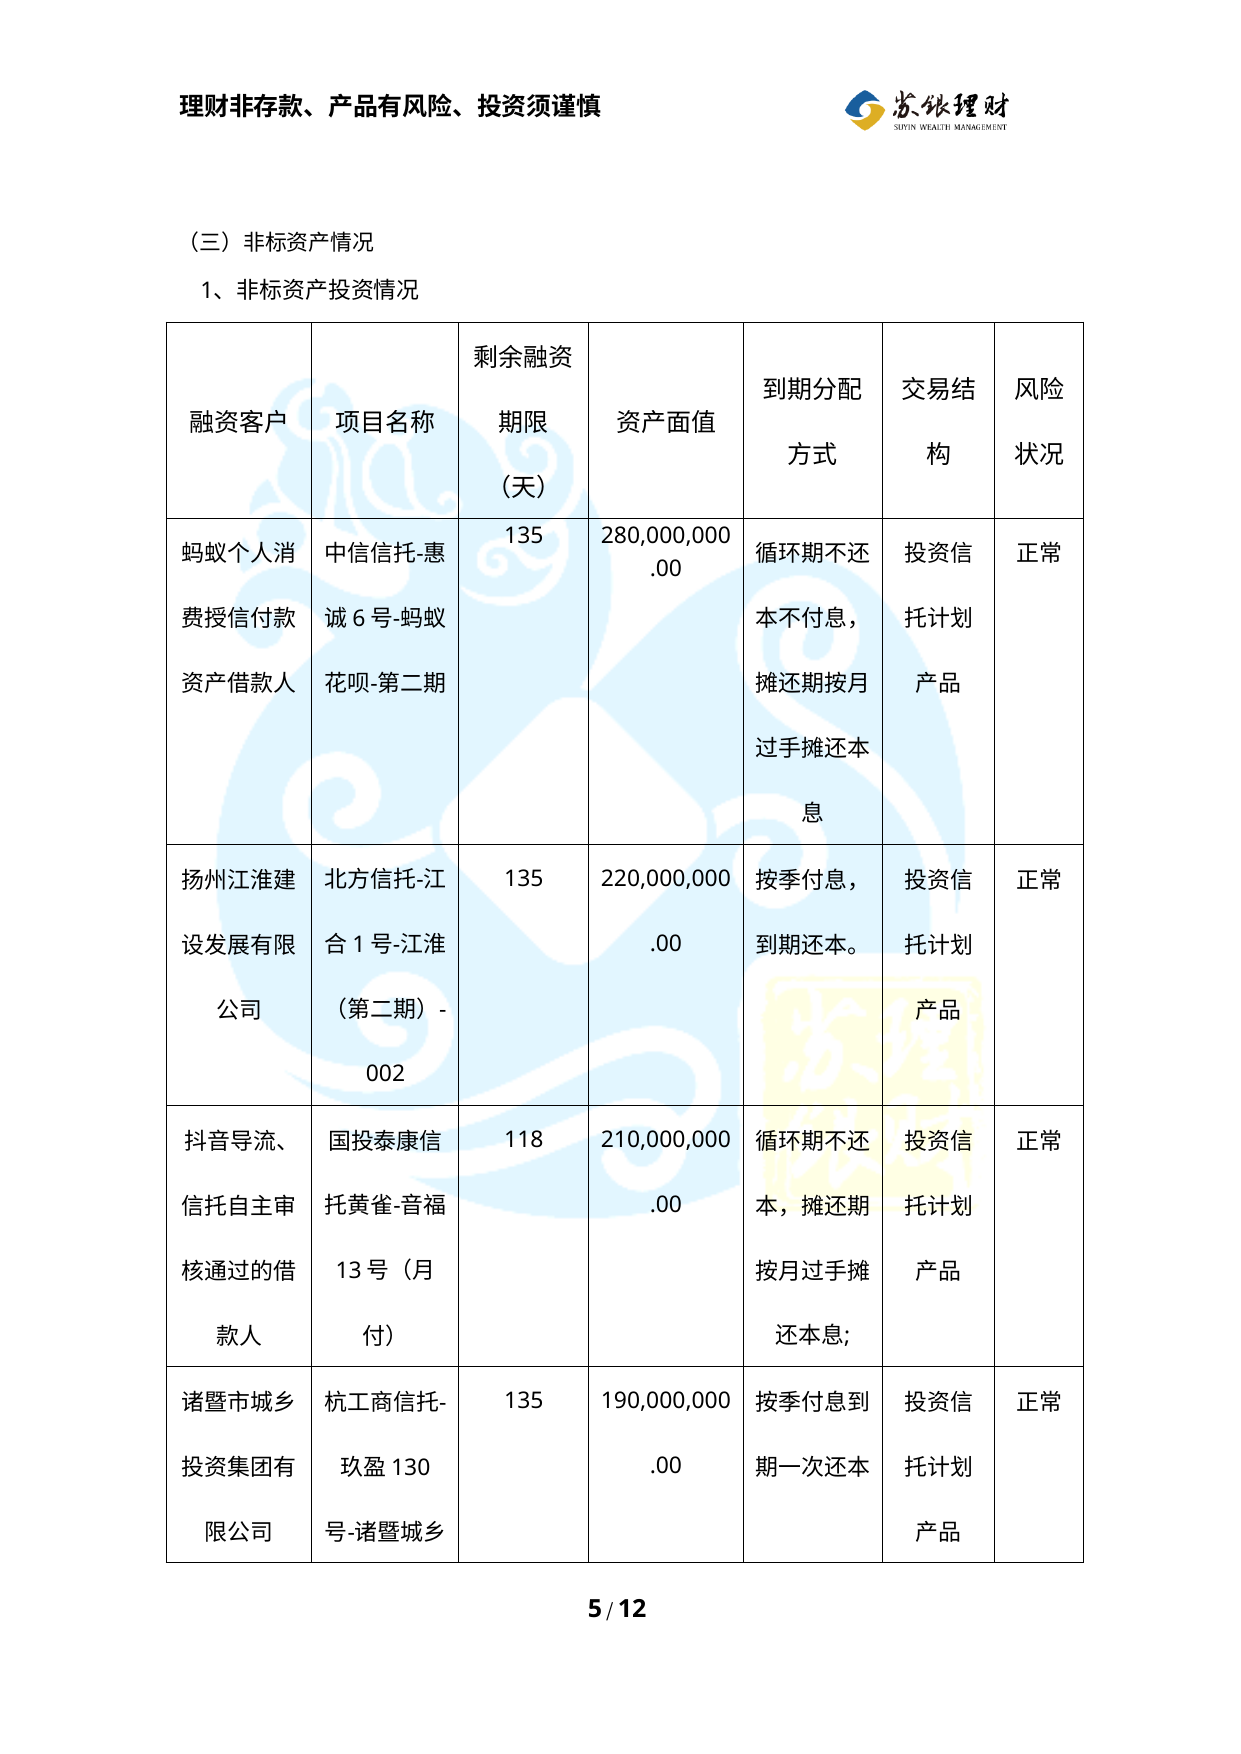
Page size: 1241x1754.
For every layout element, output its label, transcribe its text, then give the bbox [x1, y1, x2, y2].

table_cell 按季付息，到期还本。 [744, 845, 882, 1105]
table_cell 杭工商信托-玖盈130号-诸暨城乡 [312, 1367, 458, 1562]
table_cell 135 [459, 845, 588, 1105]
table_cell 按季付息到期一次还本 [744, 1367, 882, 1562]
picture [820, 72, 1039, 143]
table_header 剩余融资期限（天） [459, 323, 588, 518]
table_cell 正常 [995, 1367, 1083, 1562]
table_cell 扬州江淮建设发展有限公司 [167, 845, 311, 1105]
table_header 交易结构 [883, 323, 994, 518]
table_cell 正常 [995, 519, 1083, 844]
table_cell 135 [459, 1367, 588, 1562]
table_cell 中信信托-惠诚6号-蚂蚁花呗-第二期 [312, 519, 458, 844]
table_header 到期分配方式 [744, 323, 882, 518]
table_cell 210,000,000.00 [589, 1106, 743, 1366]
table_cell 循环期不还本不付息，摊还期按月过手摊还本息 [744, 519, 882, 844]
table_cell 蚂蚁个人消费授信付款资产借款人 [167, 519, 311, 844]
table_cell 投资信托计划产品 [883, 519, 994, 844]
table_cell 280,000,000.00 [589, 519, 743, 844]
table_cell 国投泰康信托黄雀-音福13号（月付） [312, 1106, 458, 1366]
table_cell 正常 [995, 845, 1083, 1105]
table_cell 118 [459, 1106, 588, 1366]
table_header 资产面值 [589, 323, 743, 518]
subtitle 非标资产情况 [177, 224, 1053, 257]
table_cell 135 [459, 519, 588, 844]
table_cell 诸暨市城乡投资集团有限公司 [167, 1367, 311, 1562]
table_header 风险状况 [995, 323, 1083, 518]
table_cell 抖音导流、信托自主审核通过的借款人 [167, 1106, 311, 1366]
text 1、非标资产投资情况 [177, 257, 1053, 322]
table_header 融资客户 [167, 323, 311, 518]
table_cell 正常 [995, 1106, 1083, 1366]
table_cell 投资信托计划产品 [883, 845, 994, 1105]
table_cell 投资信托计划产品 [883, 1367, 994, 1562]
table_cell 220,000,000.00 [589, 845, 743, 1105]
table_cell 北方信托-江合1号-江淮（第二期）-002 [312, 845, 458, 1105]
table_cell 投资信托计划产品 [883, 1106, 994, 1366]
table_header 项目名称 [312, 323, 458, 518]
table_cell 190,000,000.00 [589, 1367, 743, 1562]
table_cell 循环期不还本，摊还期按月过手摊还本息; [744, 1106, 882, 1366]
